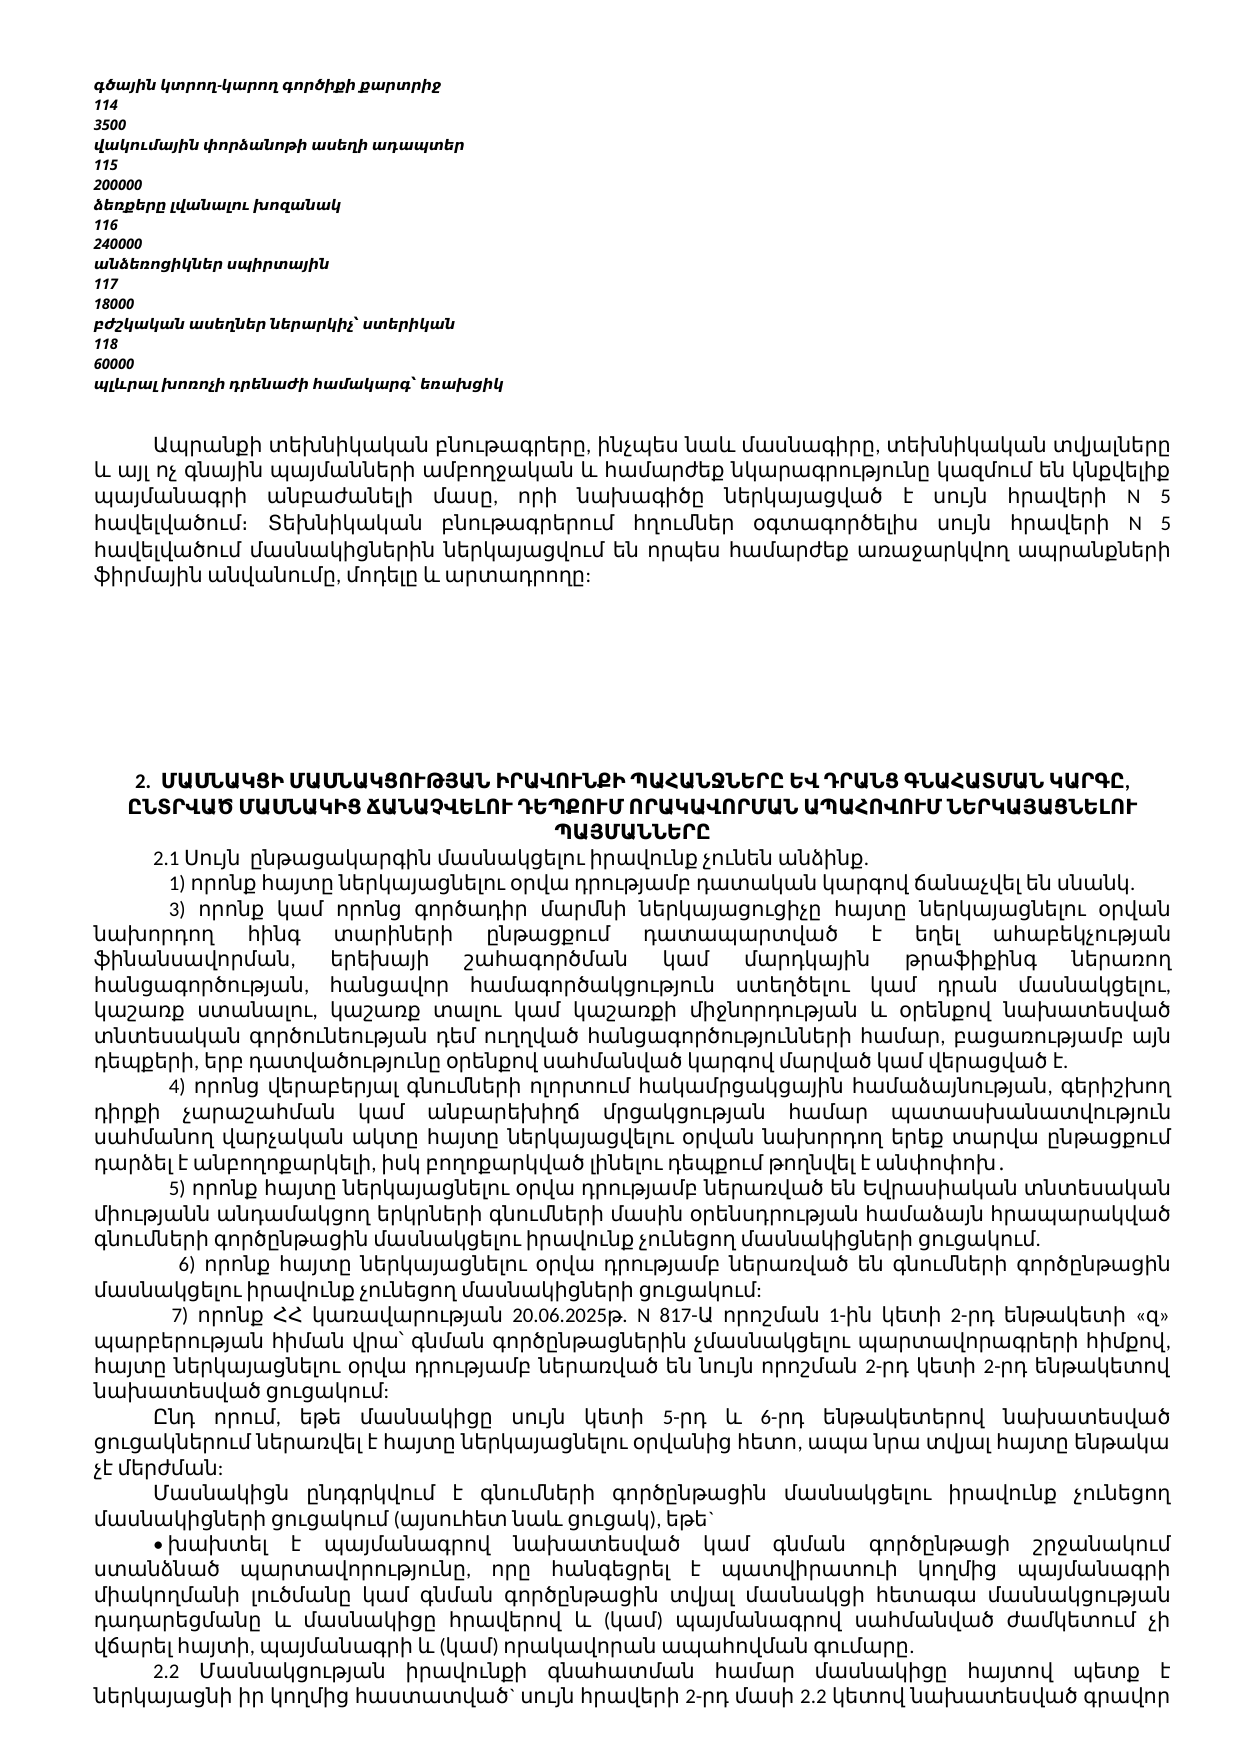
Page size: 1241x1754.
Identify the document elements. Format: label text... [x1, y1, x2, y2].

text 2.1 Սույն ընթացակարգին մասնակցելու իրավունք չունեն անձինք. [94, 845, 1171, 870]
text 6) որոնք հայտը ներկայացնելու օրվա դրությամբ ներառված են գնումների գործընթացին մասնակցելու իրավունք չունեցող մասնակիցների ցուցակում: [94, 1252, 1171, 1302]
text 5) որոնք հայտը ներկայացնելու օրվա դրությամբ ներառված են Եվրասիական տնտեսական միությանն անդամակցող երկրների գնումների մասին օրենսդրության համաձայն հրապարակված գնումների գործընթացին մասնակցելու իրավունք չունեցող մասնակիցների ցուցակում. [94, 1175, 1171, 1252]
text 2. ՄԱՍՆԱԿՑԻ ՄԱՍՆԱԿՑՈՒԹՅԱՆ ԻՐԱՎՈՒՆՔԻ ՊԱՀԱՆՋՆԵՐԸ ԵՎ ԴՐԱՆՑ ԳՆԱՀԱՏՄԱՆ ԿԱՐԳԸ, ԸՆՏՐՎԱԾ ՄԱՍՆԱԿԻՑ ՃԱՆԱՉՎԵԼՈՒ ԴԵՊՔՈՒՄ ՈՐԱԿԱՎՈՐՄԱՆ ԱՊԱՀՈՎՈՒՄ ՆԵՐԿԱՅԱՑՆԵԼՈՒ ՊԱՅՄԱՆՆԵՐԸ [94, 769, 1171, 845]
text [94, 1658, 1171, 1709]
text 1) որոնք հայտը ներկայացնելու օրվա դրությամբ դատական կարգով ճանաչվել են սնանկ. [94, 870, 1171, 896]
text Ապրանքի տեխնիկական բնութագրերը, ինչպես նաև մասնագիրը, տեխնիկական տվյալները և այլ ոչ գնային պայմանների ամբողջական և համարժեք նկարագրությունը կազմում են կնքվելիք պայմանագրի անբաժանելի մասը, որի նախագիծը ներկայացված է սույն հրավերի N 5 հավելվածում։ Տեխնիկական բնութագրերում հղումներ օգտագործելիս սույն հրավերի N 5 հավելվածում մասնակիցներին ներկայացվում են որպես համարժեք առաջարկվող ապրանքների ֆիրմային անվանումը, մոդելը և արտադրողը: [94, 432, 1171, 588]
text Ընդ որում, եթե մասնակիցը սույն կետի 5-րդ և 6-րդ ենթակետերով նախատեսված ցուցակներում ներառվել է հայտը ներկայացնելու օրվանից հետո, ապա նրա տվյալ հայտը ենթակա չէ մերժման: [94, 1404, 1171, 1480]
text • խախտել է պայմանագրով նախատեսված կամ գնման գործընթացի շրջանակում ստանձնած պարտավորությունը, որը հանգեցրել է պատվիրատուի կողմից պայմանագրի միակողմանի լուծմանը կամ գնման գործընթացին տվյալ մասնակցի հետագա մասնակցության դադարեցմանը և մասնակիցը հրավերով և (կամ) պայմանագրով սահմանված ժամկետում չի վճարել հայտի, պայմանագրի և (կամ) որակավորան ապահովման գումարը. [94, 1531, 1171, 1658]
text 4) որոնց վերաբերյալ գնումների ոլորտում հակամրցակցային համաձայնության, գերիշխող դիրքի չարաշահման կամ անբարեխիղճ մրցակցության համար պատասխանատվություն սահմանող վարչական ակտը հայտը ներկայացվելու օրվան նախորդող երեք տարվա ընթացքում դարձել է անբողոքարկելի, իսկ բողոքարկված լինելու դեպքում թողնվել է անփոփոխ․ [94, 1074, 1171, 1175]
text Մասնակիցն ընդգրկվում է գնումների գործընթացին մասնակցելու իրավունք չունեցող մասնակիցների ցուցակում (այսուհետ նաև ցուցակ), եթե` [94, 1480, 1171, 1531]
text 7) որոնք ՀՀ կառավարության 20.06.2025թ. N 817-Ա որոշման 1-ին կետի 2-րդ ենթակետի «զ» պարբերության հիման վրա՝ գնման գործընթացներին չմասնակցելու պարտավորագրերի հիմքով, հայտը ներկայացնելու օրվա դրությամբ ներառված են նույն որոշման 2-րդ կետի 2-րդ ենթակետով նախատեսված ցուցակում: [94, 1302, 1171, 1404]
text 3) որոնք կամ որոնց գործադիր մարմնի ներկայացուցիչը հայտը ներկայացնելու օրվան նախորդող հինգ տարիների ընթացքում դատապարտված է եղել ահաբեկչության ֆինանսավորման, երեխայի շահագործման կամ մարդկային թրաֆիքինգ ներառող հանցագործության, հանցավոր համագործակցություն ստեղծելու կամ դրան մասնակցելու, կաշառք ստանալու, կաշառք տալու կամ կաշառքի միջնորդության և օրենքով նախատեսված տնտեսական գործունեության դեմ ուղղված հանցագործությունների համար, բացառությամբ այն դեպքերի, երբ դատվածությունը օրենքով սահմանված կարգով մարված կամ վերացված է. [94, 896, 1171, 1074]
